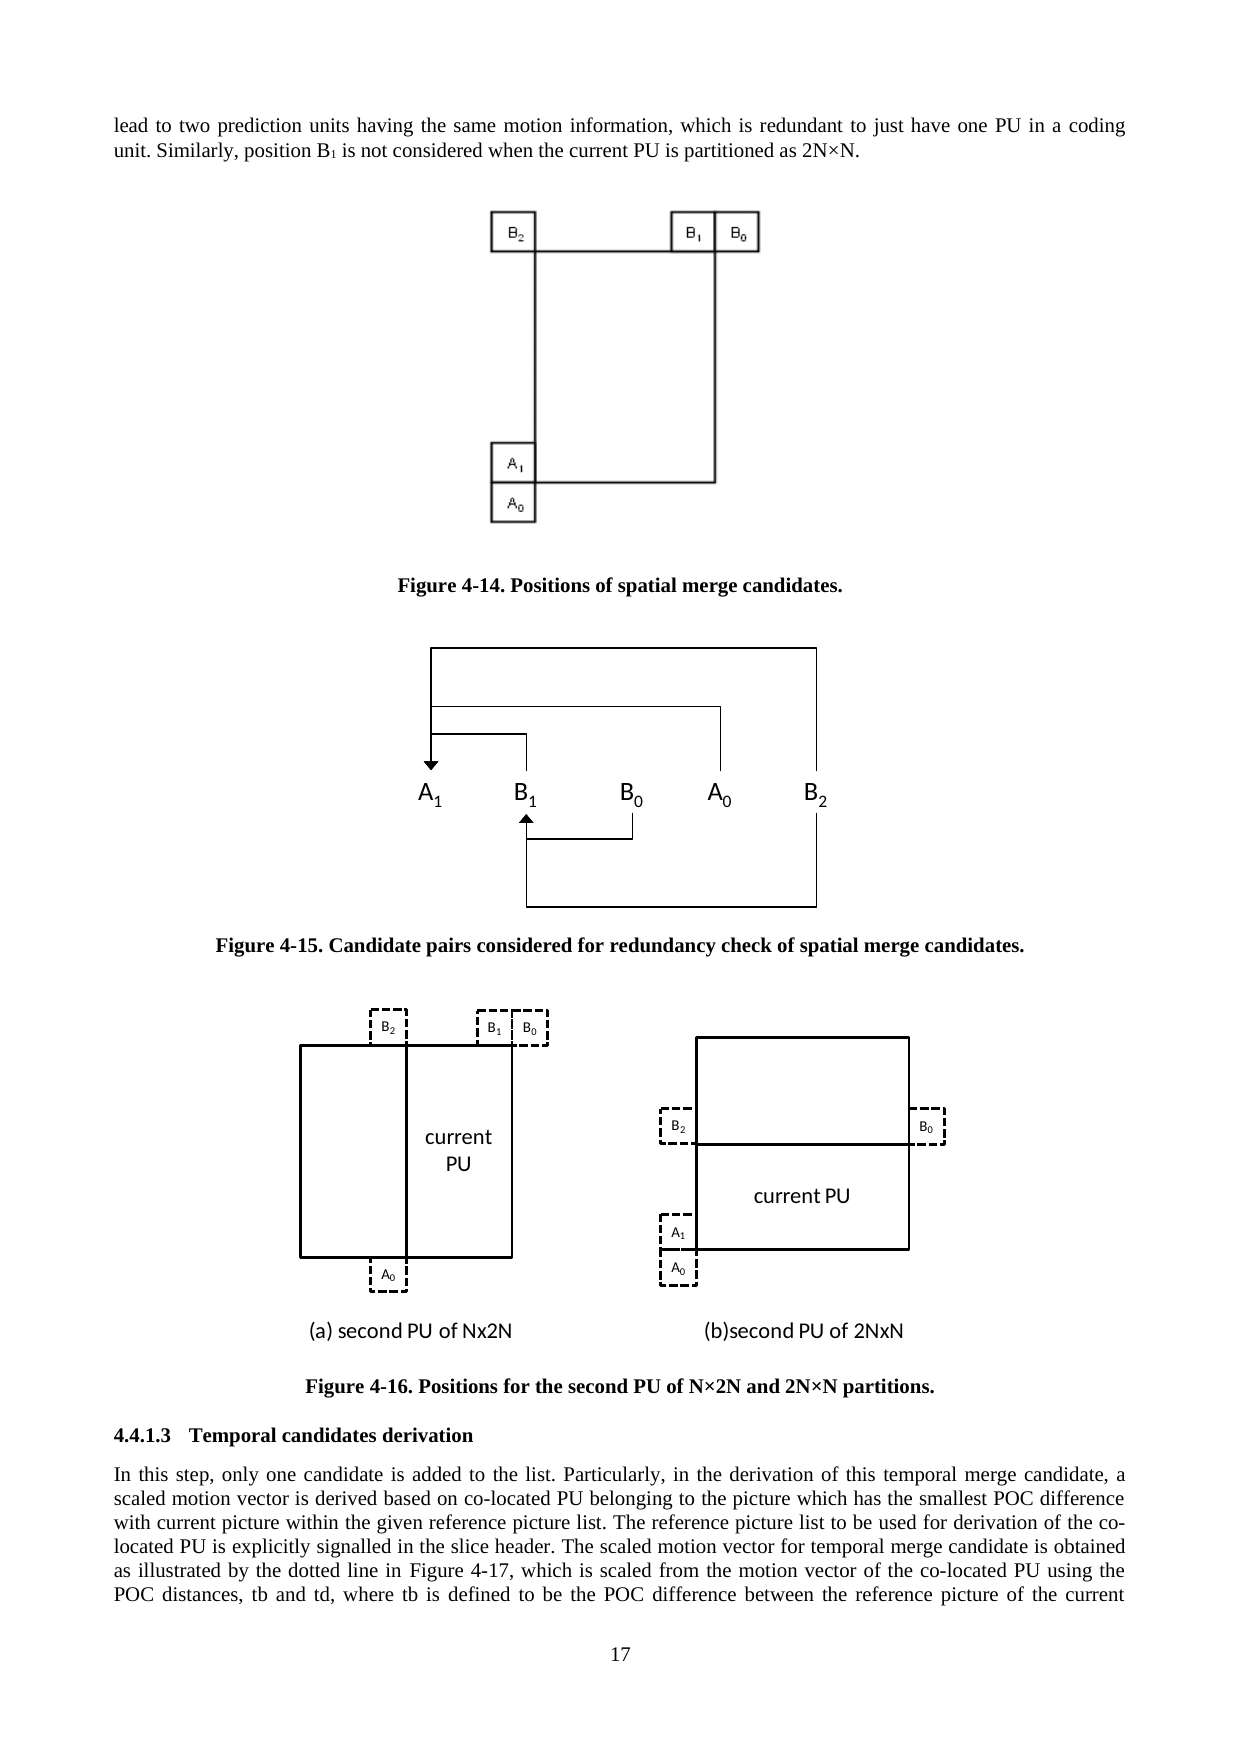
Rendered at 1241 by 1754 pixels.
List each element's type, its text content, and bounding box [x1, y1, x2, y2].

picture [467, 185, 774, 548]
subtitle Temporal candidates derivation [113, 1423, 1127, 1447]
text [113, 1462, 1127, 1606]
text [113, 113, 1127, 162]
